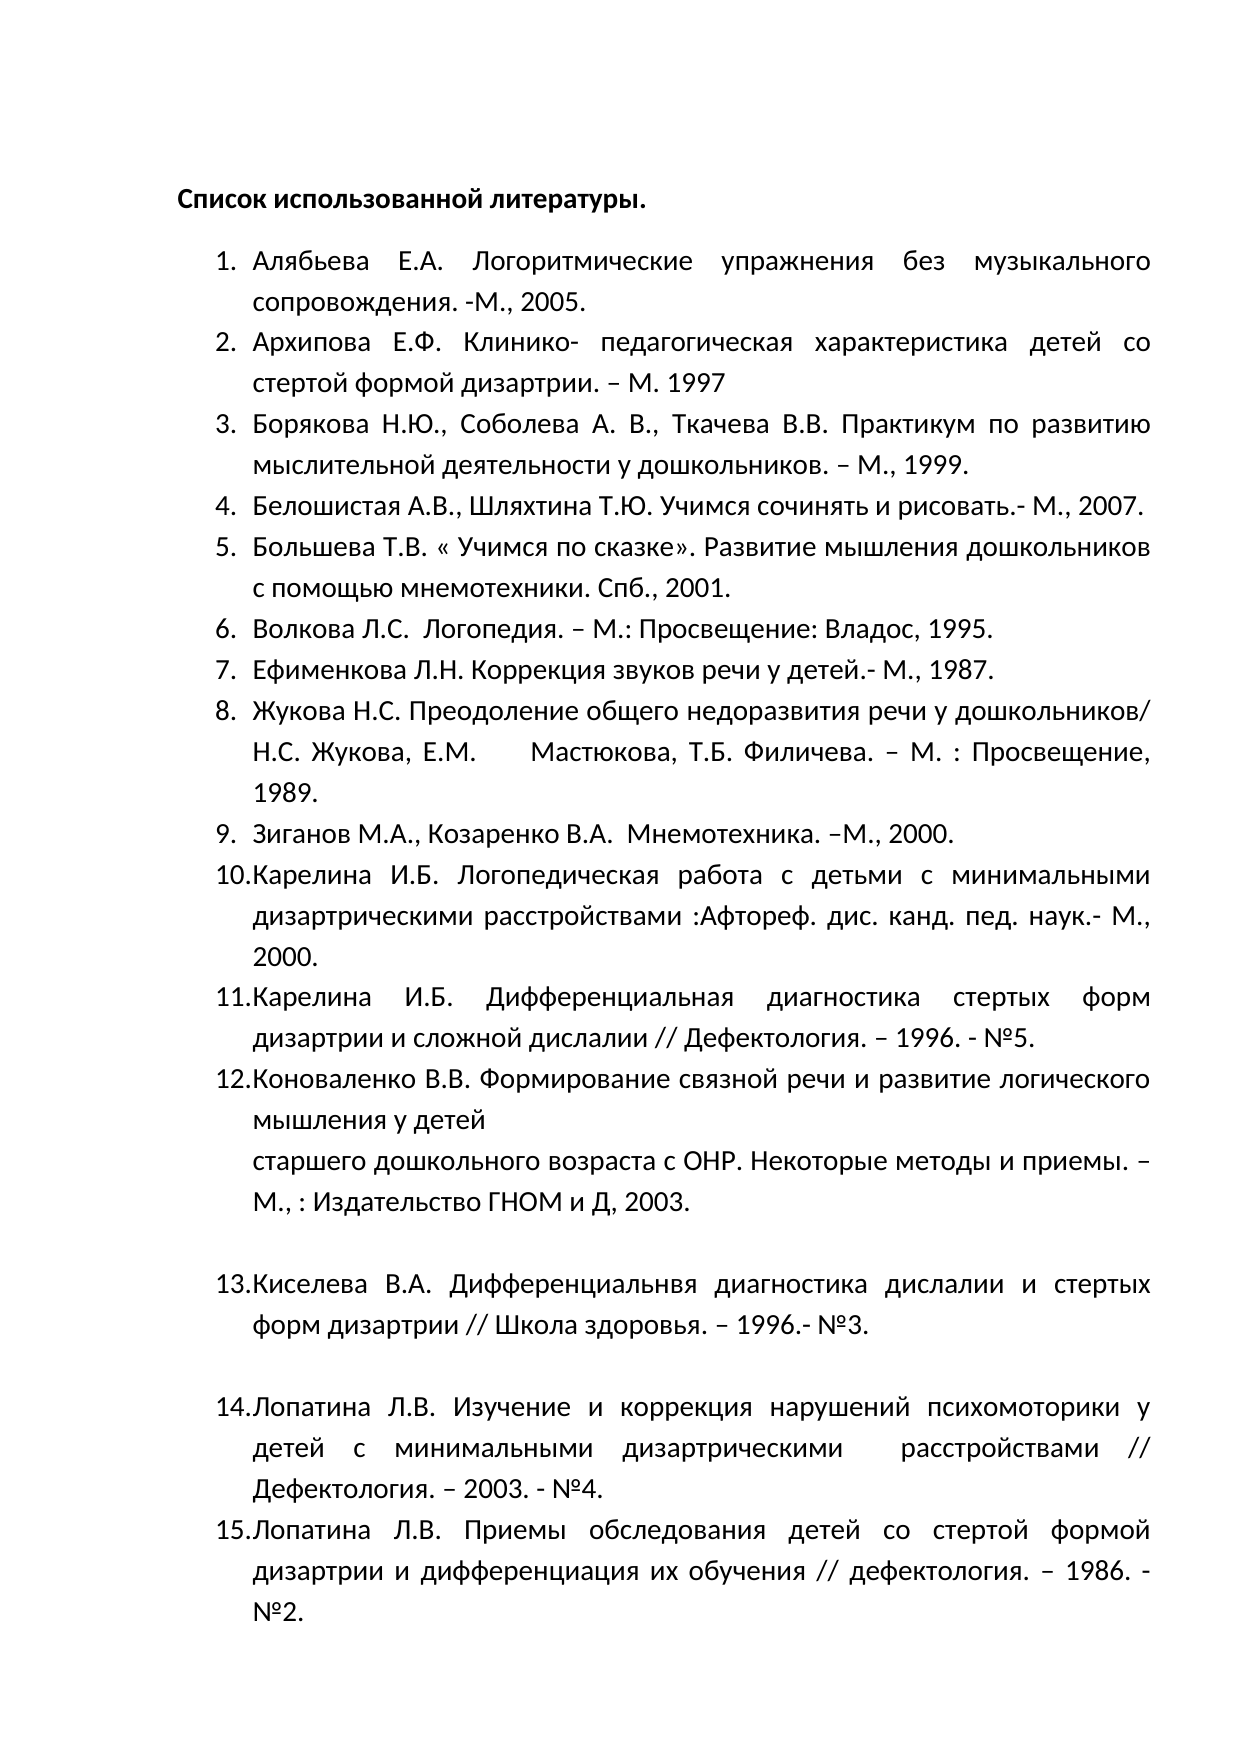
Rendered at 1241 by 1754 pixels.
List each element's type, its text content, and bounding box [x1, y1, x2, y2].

list Зиганов М.А., Козаренко В.А. Мнемотехника. –М., 2000. [215, 815, 1152, 850]
list Волкова Л.С. Логопедия. – М.: Просвещение: Владос, 1995. [215, 610, 1152, 646]
list Лопатина Л.В. Изучение и коррекция нарушений психомоторики у детей с минимальными дизартрическими расстройствами // Дефектология. – 2003. - №4. [215, 1388, 1152, 1505]
list Большева Т.В. « Учимся по сказке». Развитие мышления дошкольников с помощью мнемотехники. Спб., 2001. [215, 528, 1152, 605]
list старшего дошкольного возраста с ОНР. Некоторые методы и приемы. –М., : Издательство ГНОМ и Д, 2003. [252, 1142, 1152, 1219]
list Карелина И.Б. Логопедическая работа с детьми с минимальными дизартрическими расстройствами :Афтореф. дис. канд. пед. наук.- М., 2000. [215, 856, 1152, 973]
list Карелина И.Б. Дифференциальная диагностика стертых форм дизартрии и сложной дислалии // Дефектология. – 1996. - №5. [215, 978, 1152, 1055]
list Архипова Е.Ф. Клинико- педагогическая характеристика детей со стертой формой дизартрии. – М. 1997 [215, 323, 1152, 400]
list Борякова Н.Ю., Соболева А. В., Ткачева В.В. Практикум по развитию мыслительной деятельности у дошкольников. – М., 1999. [215, 405, 1152, 482]
list Коноваленко В.В. Формирование связной речи и развитие логического мышления у детей [215, 1060, 1152, 1137]
list Жукова Н.С. Преодоление общего недоразвития речи у дошкольников/ Н.С. Жукова, Е.М. Мастюкова, Т.Б. Филичева. – М. : Просвещение, 1989. [215, 692, 1152, 809]
list Белошистая А.В., Шляхтина Т.Ю. Учимся сочинять и рисовать.- М., 2007. [215, 487, 1152, 523]
text Список использованной литературы. [177, 180, 1152, 216]
list Алябьева Е.А. Логоритмические упражнения без музыкального сопровождения. -М., 2005. [215, 242, 1152, 318]
list Киселева В.А. Дифференциальнвя диагностика дислалии и стертых форм дизартрии // Школа здоровья. – 1996.- №3. [215, 1265, 1152, 1342]
list Лопатина Л.В. Приемы обследования детей со стертой формой дизартрии и дифференциация их обучения // дефектология. – 1986. - №2. [215, 1511, 1152, 1628]
list Ефименкова Л.Н. Коррекция звуков речи у детей.- М., 1987. [215, 651, 1152, 687]
